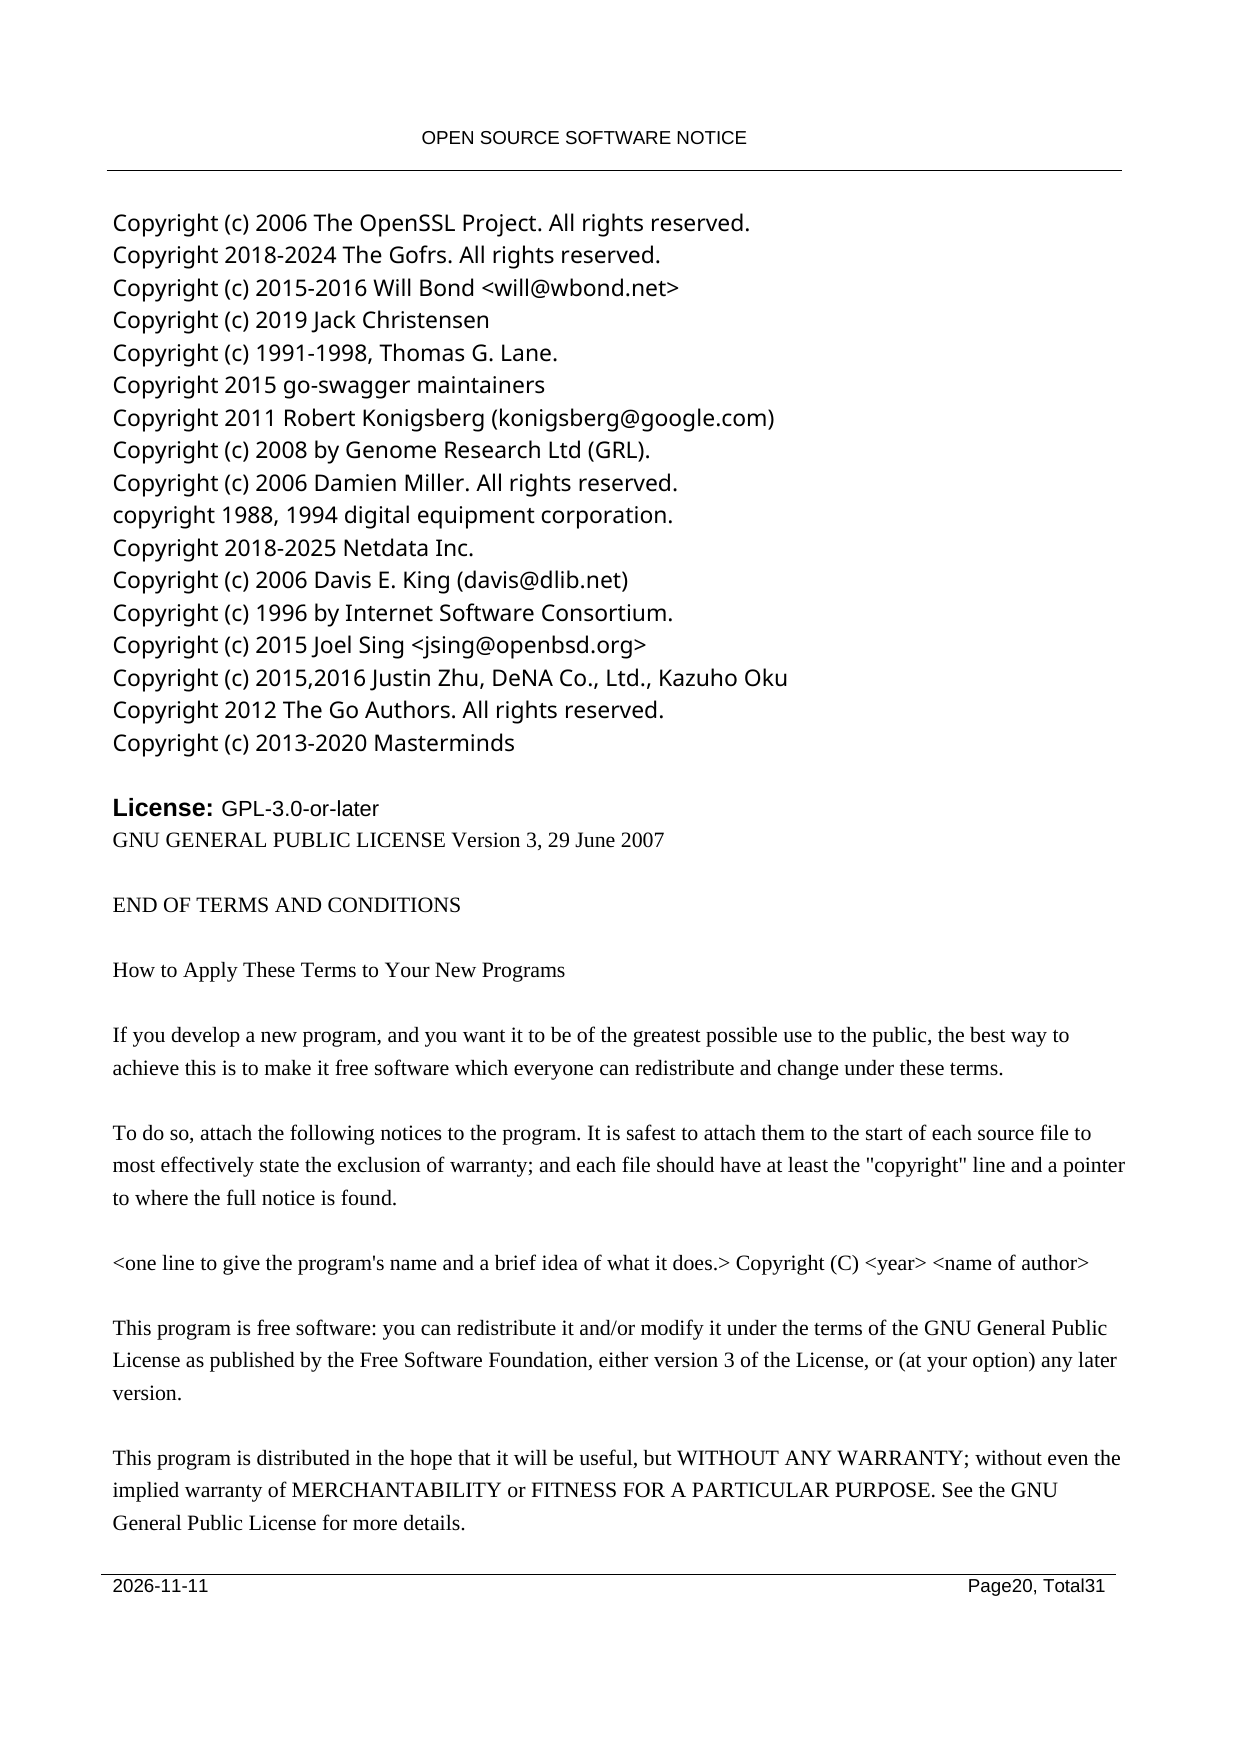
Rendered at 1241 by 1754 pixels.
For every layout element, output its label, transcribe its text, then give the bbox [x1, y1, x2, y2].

text License: GPL-3.0-or-later [112, 791, 1128, 824]
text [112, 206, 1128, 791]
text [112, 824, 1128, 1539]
